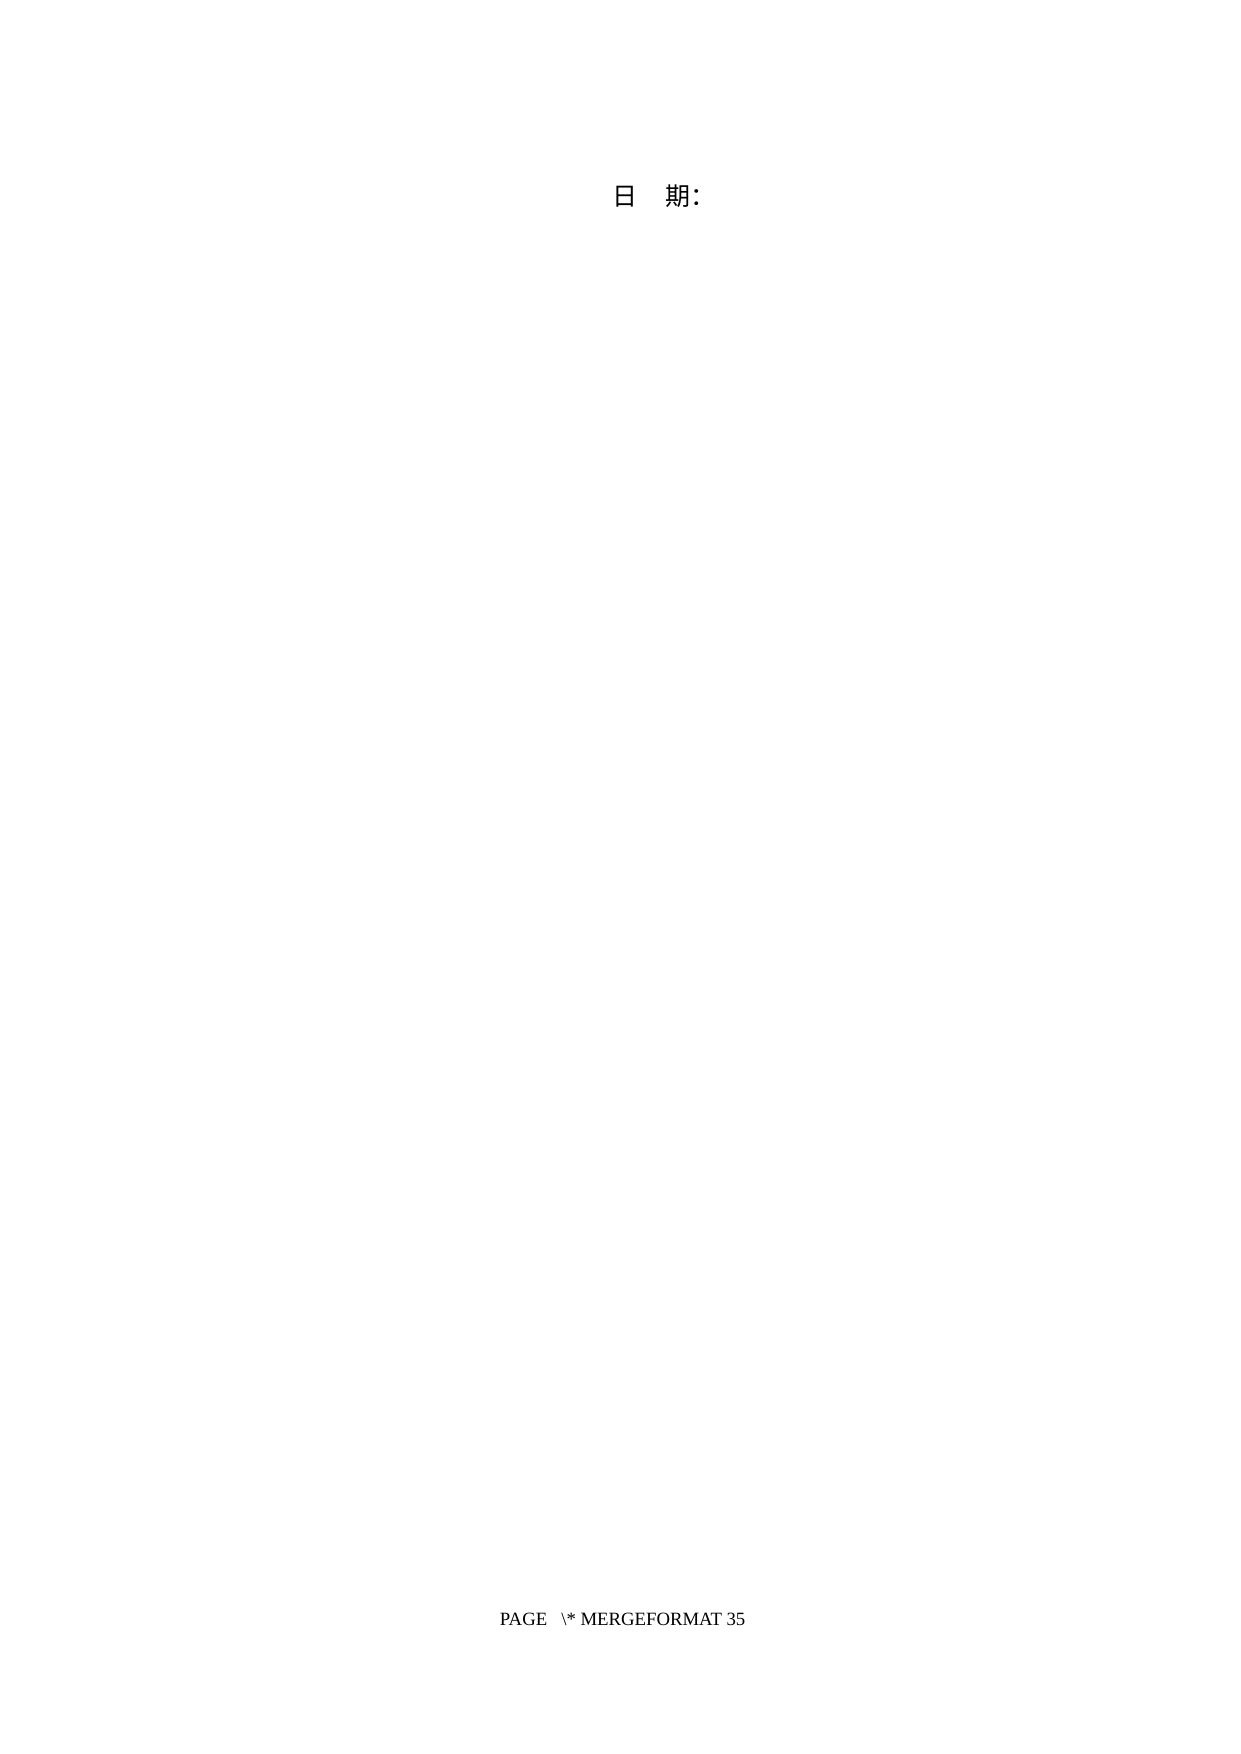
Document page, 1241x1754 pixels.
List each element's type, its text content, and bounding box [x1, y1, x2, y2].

text 日 期： [187, 162, 1053, 227]
